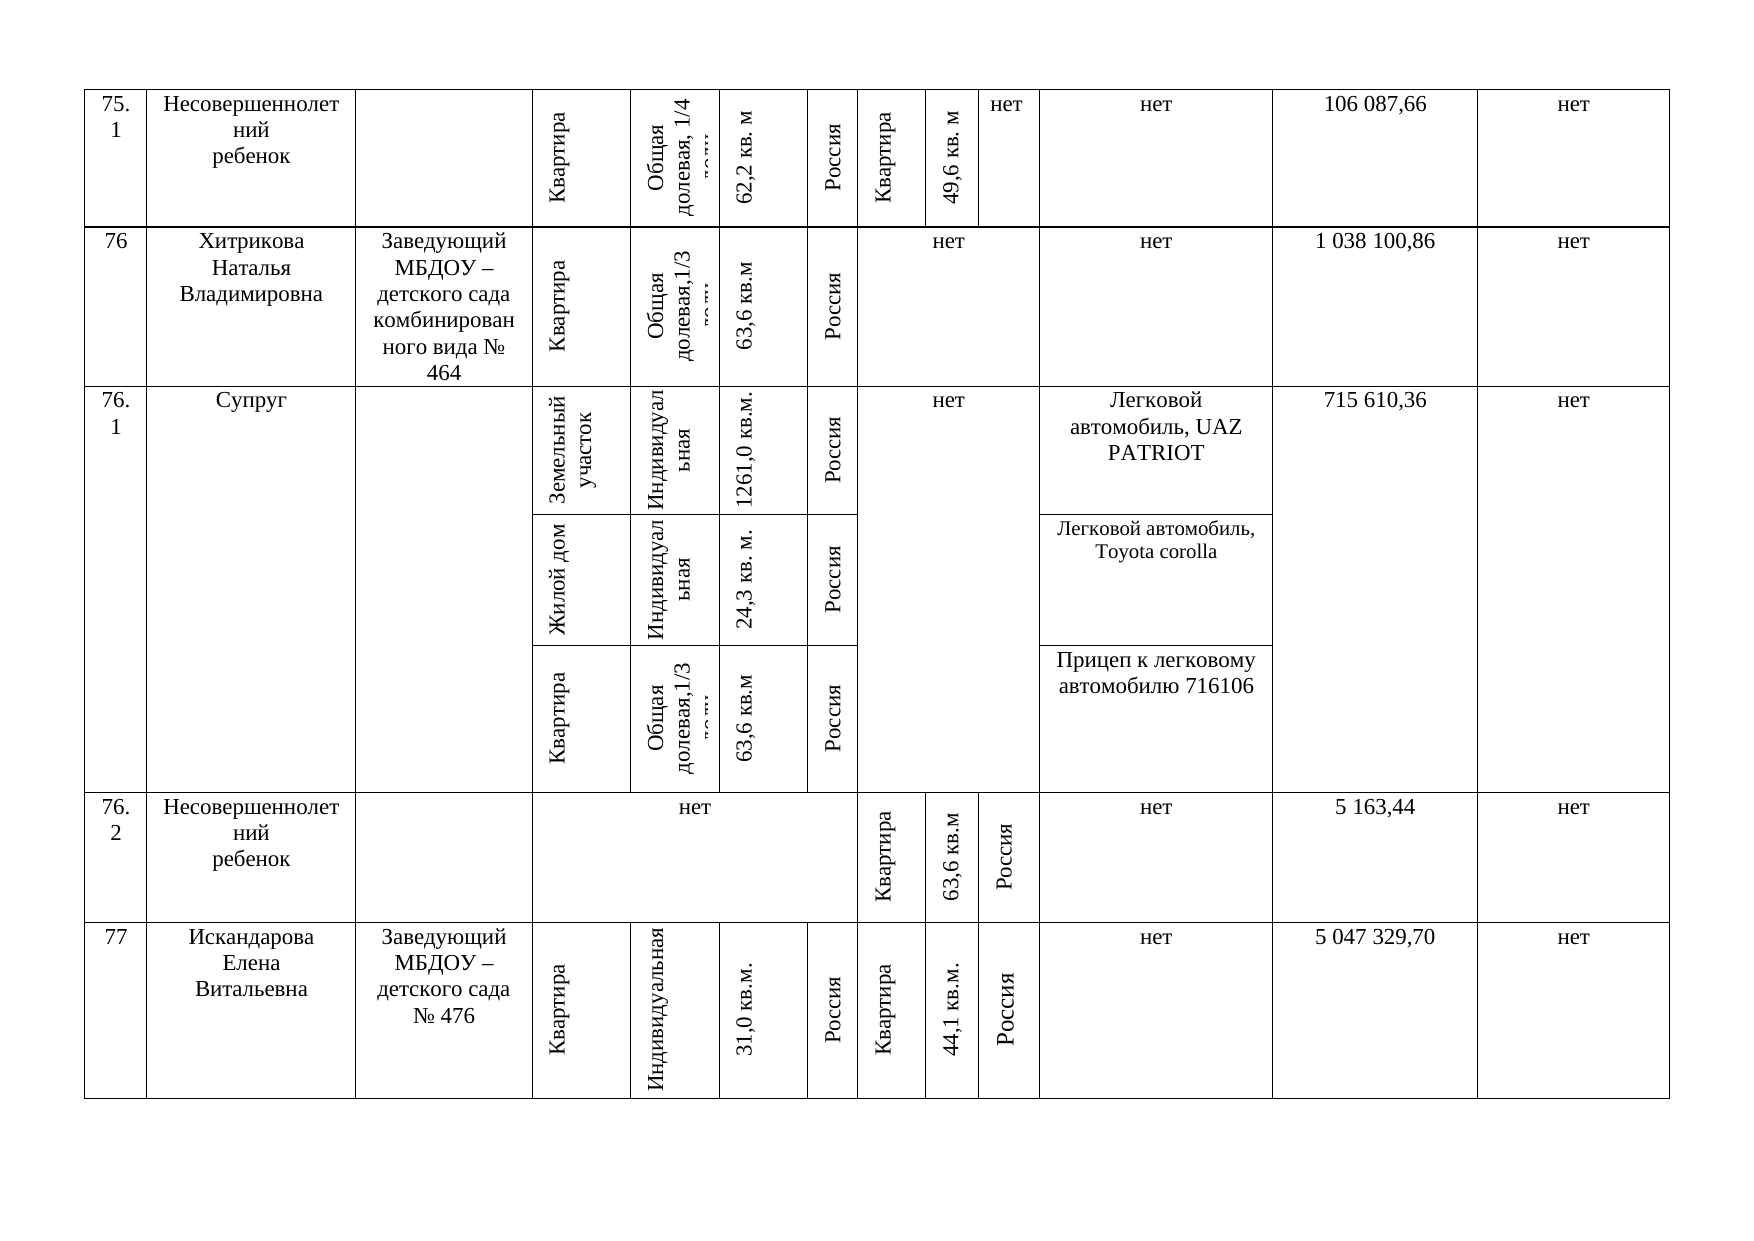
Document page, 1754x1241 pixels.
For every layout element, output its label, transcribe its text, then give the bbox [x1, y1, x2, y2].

table_cell 715 610,36 [1273, 387, 1477, 792]
table_cell 76.2 [85, 793, 146, 922]
table_cell 63,6 кв.м [720, 646, 807, 792]
table_cell Квартира [533, 228, 630, 386]
table_cell 75.1 [85, 90, 146, 226]
table_cell 76 [85, 228, 146, 386]
table_cell нет [1478, 793, 1669, 922]
table_cell нет [533, 793, 857, 922]
table_cell 77 [85, 923, 146, 1097]
table_cell 24,3 кв. м. [720, 515, 807, 645]
table_cell нет [1040, 228, 1272, 386]
table_cell Прицеп к легковому автомобилю 716106 [1040, 646, 1272, 792]
table_cell нет [1478, 90, 1669, 226]
table_cell Жилой дом [533, 515, 630, 645]
table_cell 62,2 кв. м [720, 90, 807, 226]
table_cell Квартира [533, 923, 630, 1097]
table_cell Россия [808, 228, 857, 386]
table_cell 44,1 кв.м. [926, 923, 978, 1097]
table_cell 1 038 100,86 [1273, 228, 1477, 386]
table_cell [147, 923, 355, 1097]
table_cell Легковой автомобиль, Toyota corolla [1040, 515, 1272, 645]
table_cell 63,6 кв.м [720, 228, 807, 386]
table_cell Заведующий МБДОУ – детского сада комбинированного вида № 464 [356, 228, 532, 386]
table_cell [356, 793, 532, 922]
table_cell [356, 923, 532, 1097]
table_cell нет [1040, 90, 1272, 226]
table_cell 31,0 кв.м. [720, 923, 807, 1097]
table_cell 5 047 329,70 [1273, 923, 1477, 1097]
table_cell нет [1478, 387, 1669, 792]
table_cell Общая долевая,1/3 доли [631, 646, 719, 792]
table_cell 5 163,44 [1273, 793, 1477, 922]
table_cell Общая долевая, 1/4 доли [631, 90, 719, 226]
table_cell Россия [808, 515, 857, 645]
table_cell Квартира [533, 90, 630, 226]
table_cell нет [979, 90, 1039, 226]
table_cell нет [1040, 923, 1272, 1097]
table_cell 63,6 кв.м [926, 793, 978, 922]
table_cell Земельный участок [533, 387, 630, 514]
table_cell нет [858, 228, 1039, 386]
table_cell Индивидуальная [631, 515, 719, 645]
table_cell 106 087,66 [1273, 90, 1477, 226]
table_cell Супруг [147, 387, 355, 792]
table_cell [356, 90, 532, 226]
table_cell нет [1478, 923, 1669, 1097]
table_cell 1261,0 кв.м. [720, 387, 807, 514]
table_cell Россия [979, 923, 1039, 1097]
table_cell Квартира [858, 90, 925, 226]
table_cell нет [1040, 793, 1272, 922]
table_cell нет [858, 387, 1039, 792]
table_cell 49,6 кв. м [926, 90, 978, 226]
table_cell Россия [808, 90, 857, 226]
table_cell Несовершеннолетний ребенок [147, 793, 355, 922]
table_cell Квартира [858, 793, 925, 922]
table_cell Квартира [858, 923, 925, 1097]
table_cell Общая долевая,1/3 доли [631, 228, 719, 386]
table_cell Хитрикова Наталья Владимировна [147, 228, 355, 386]
table_cell Легковой автомобиль, UAZ PATRIOT [1040, 387, 1272, 514]
table_cell Россия [808, 646, 857, 792]
table_cell [356, 387, 532, 792]
table_cell Индивидуальная [631, 923, 719, 1097]
table_cell 76.1 [85, 387, 146, 792]
table_cell нет [1478, 228, 1669, 386]
table_cell Квартира [533, 646, 630, 792]
table_cell Россия [808, 923, 857, 1097]
table_cell Индивидуальная [631, 387, 719, 514]
table_cell Несовершеннолетний ребенок [147, 90, 355, 226]
table_cell Россия [808, 387, 857, 514]
table_cell Россия [979, 793, 1039, 922]
